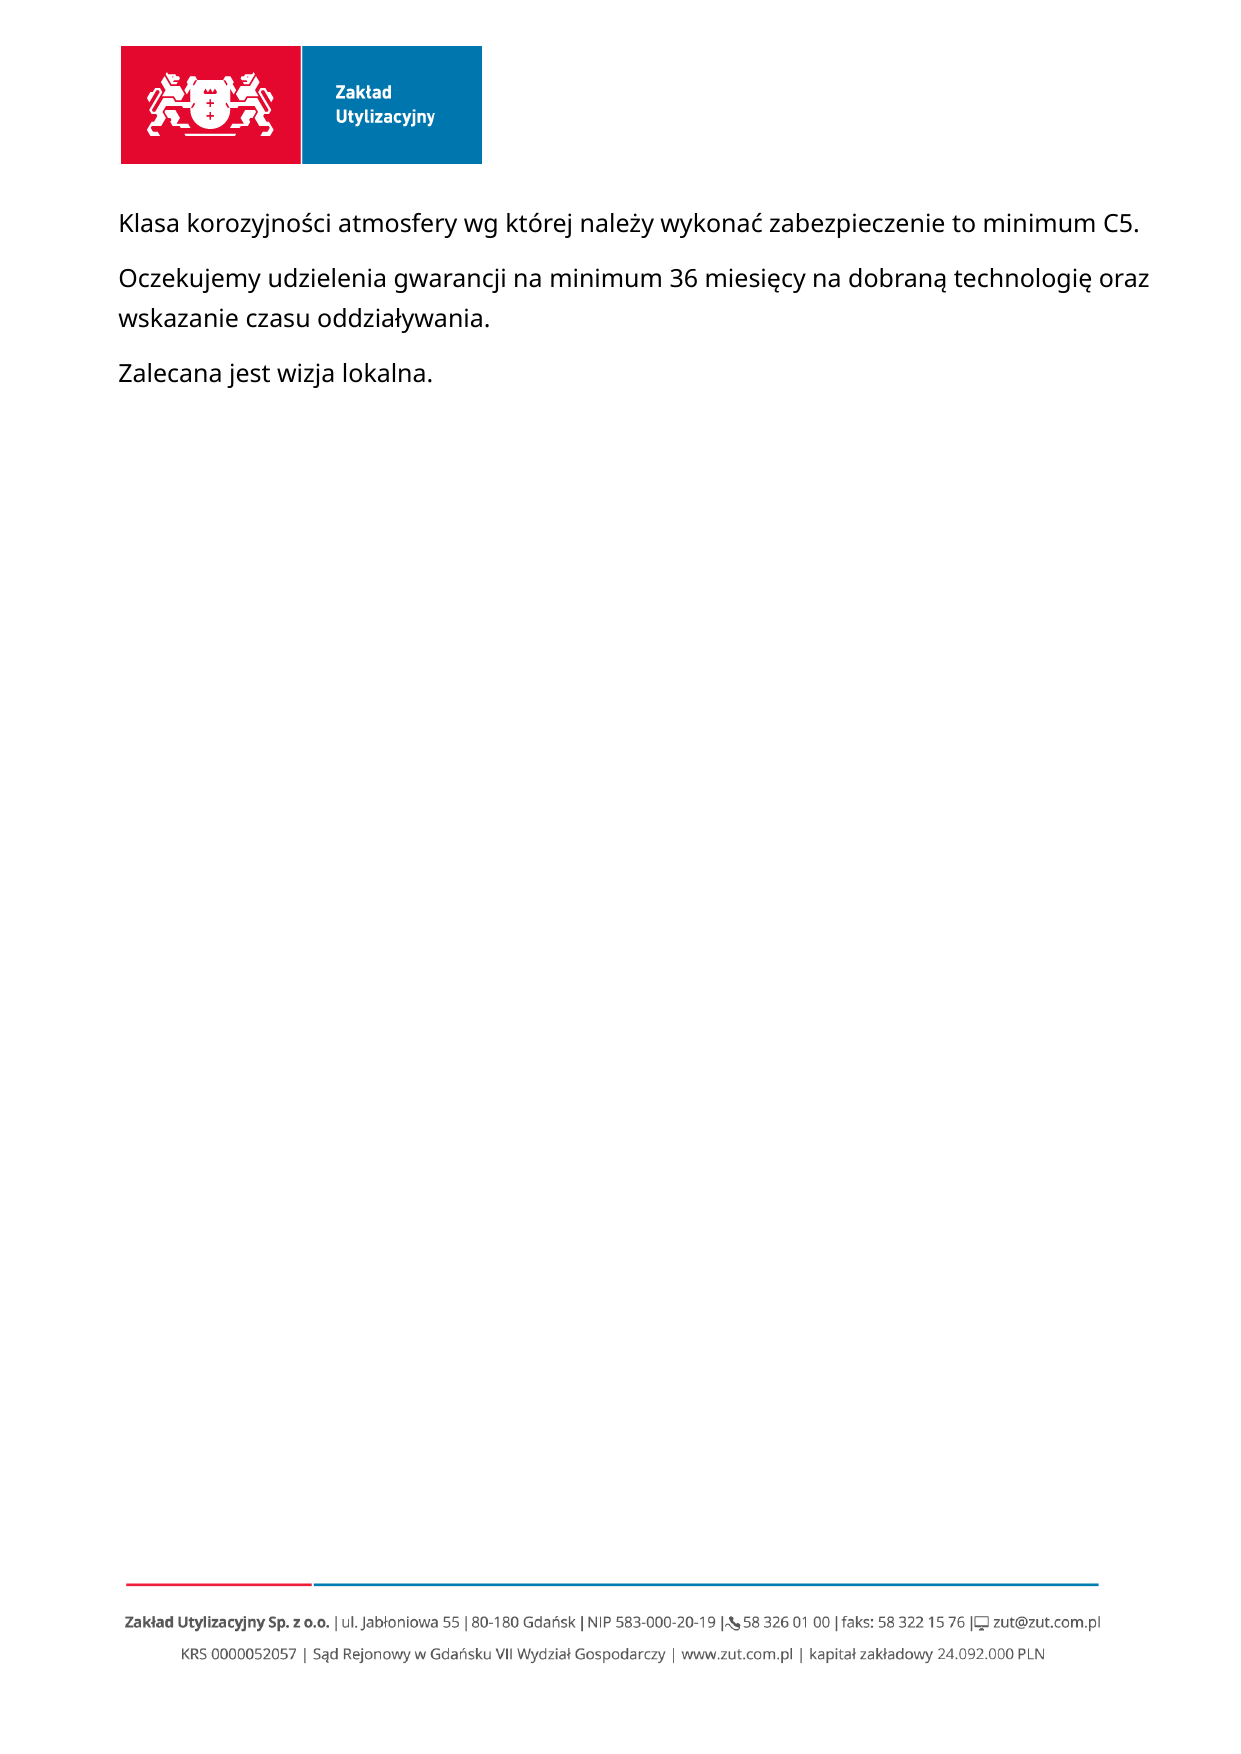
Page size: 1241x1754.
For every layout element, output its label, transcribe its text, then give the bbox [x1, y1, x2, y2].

picture [118, 1581, 1106, 1714]
text Klasa korozyjności atmosfery wg której należy wykonać zabezpieczenie to minimum C5. [118, 205, 1152, 239]
text Oczekujemy udzielenia gwarancji na minimum 36 miesięcy na dobraną technologię oraz wskazanie czasu oddziaływania. [118, 261, 1152, 334]
picture [121, 22, 1061, 189]
text Zalecana jest wizja lokalna. [118, 356, 1152, 390]
